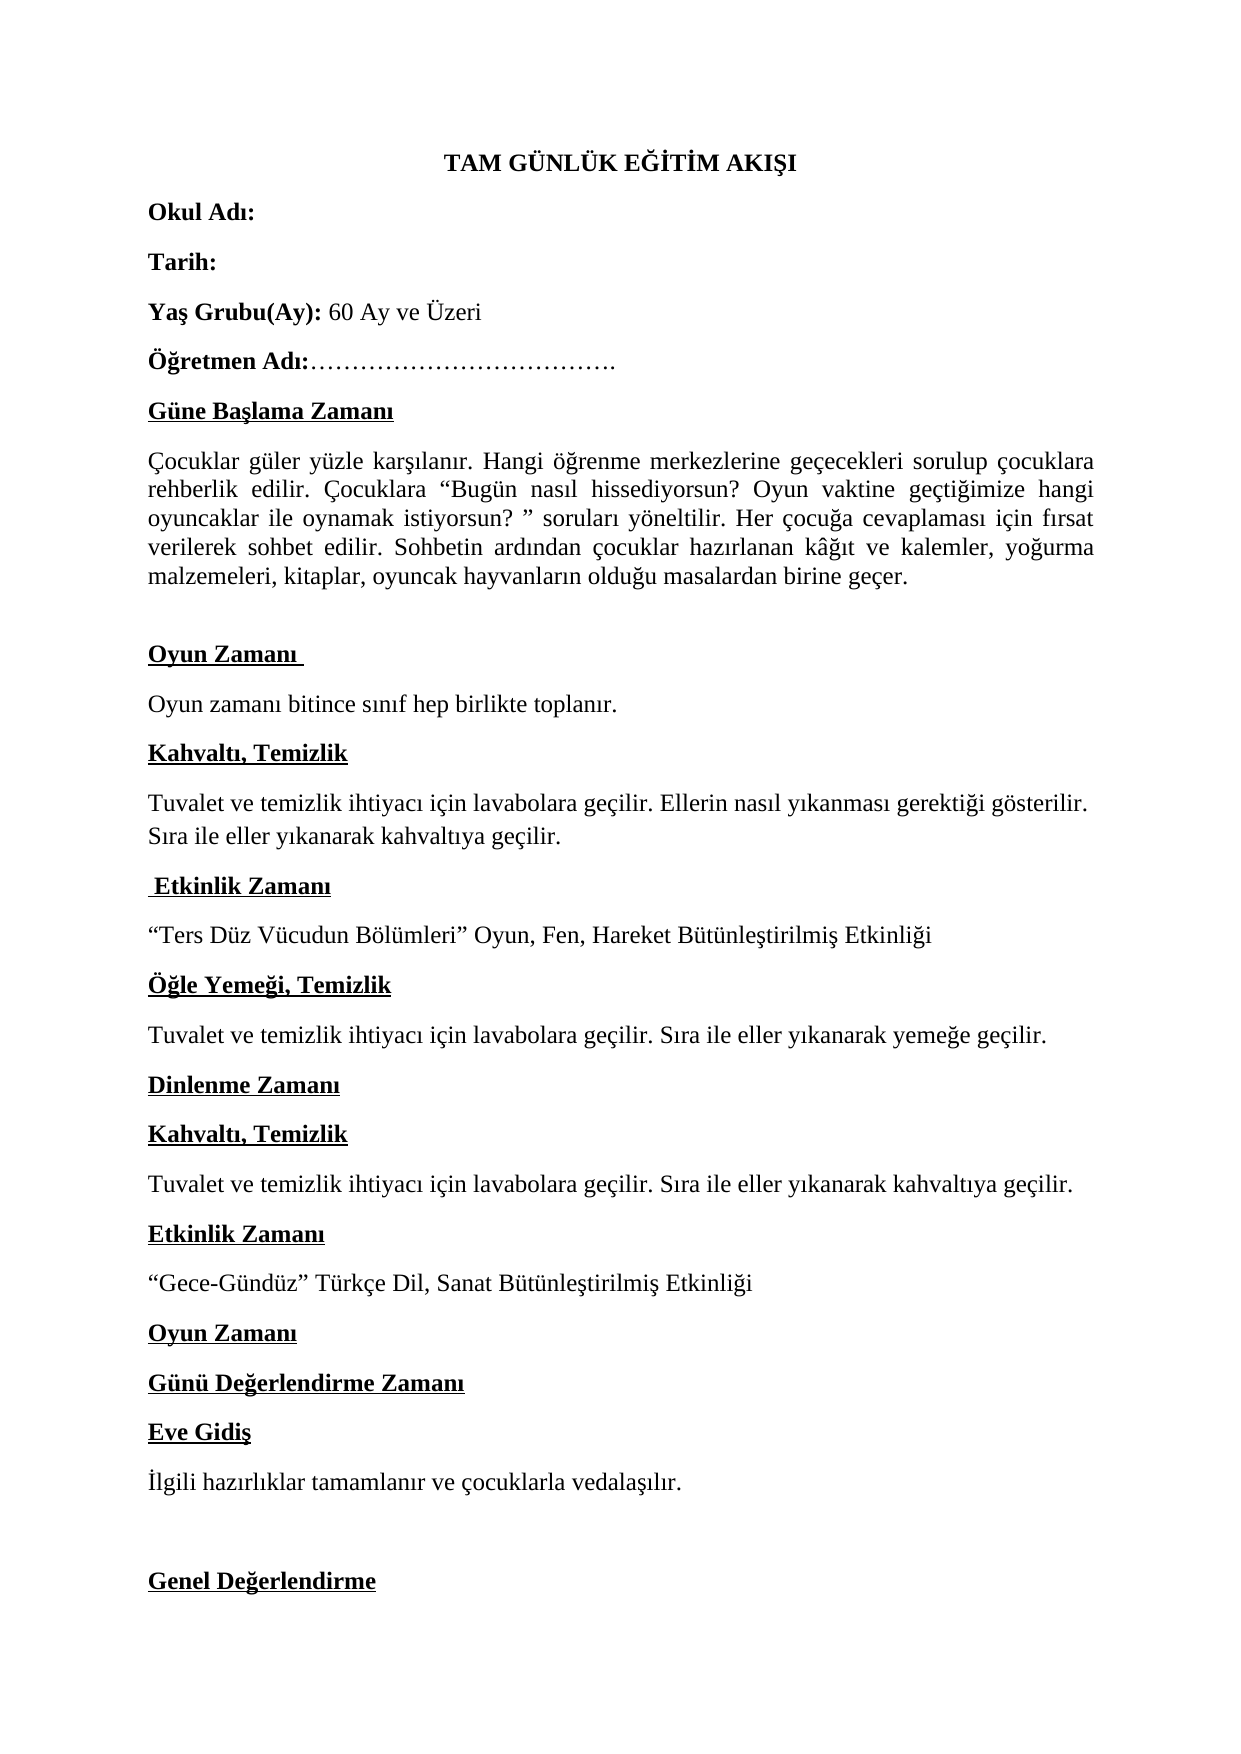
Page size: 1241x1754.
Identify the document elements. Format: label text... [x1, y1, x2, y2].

text Günü Değerlendirme Zamanı [148, 1368, 1093, 1397]
text Öğle Yemeği, Temizlik [148, 970, 1093, 999]
text Eve Gidiş [148, 1417, 1093, 1446]
text Tarih: [148, 247, 1093, 276]
text Okul Adı: [148, 197, 1093, 226]
text Çocuklar güler yüzle karşılanır. Hangi öğrenme merkezlerine geçecekleri sorulup çocuklara rehberlik edilir. Çocuklara “Bugün nasıl hissediyorsun? Oyun vaktine geçtiğimize hangi oyuncaklar ile oynamak istiyorsun? ” soruları yöneltilir. Her çocuğa cevaplaması için fırsat verilerek sohbet edilir. Sohbetin ardından çocuklar hazırlanan kâğıt ve kalemler, yoğurma malzemeleri, kitaplar, oyuncak hayvanların olduğu masalardan birine geçer. [148, 446, 1095, 589]
text Kahvaltı, Temizlik [148, 1119, 1093, 1148]
text Tuvalet ve temizlik ihtiyacı için lavabolara geçilir. Sıra ile eller yıkanarak yemeğe geçilir. [148, 1020, 1093, 1049]
text Oyun Zamanı [148, 1318, 1093, 1347]
text Tuvalet ve temizlik ihtiyacı için lavabolara geçilir. Ellerin nasıl yıkanması gerektiği gösterilir. Sıra ile eller yıkanarak kahvaltıya geçilir. [148, 788, 1093, 850]
text Etkinlik Zamanı [148, 871, 1093, 900]
text Kahvaltı, Temizlik [148, 738, 1093, 767]
text TAM GÜNLÜK EĞİTİM AKIŞI [148, 148, 1093, 176]
text Oyun zamanı bitince sınıf hep birlikte toplanır. [148, 689, 1093, 718]
text Güne Başlama Zamanı [148, 396, 1093, 425]
text Etkinlik Zamanı [148, 1219, 1093, 1247]
text Oyun Zamanı [148, 639, 1093, 668]
text “Gece-Gündüz” Türkçe Dil, Sanat Bütünleştirilmiş Etkinliği [148, 1268, 1093, 1297]
text Öğretmen Adı:………………………………. [148, 346, 1093, 375]
text İlgili hazırlıklar tamamlanır ve çocuklarla vedalaşılır. [148, 1467, 1093, 1496]
text Yaş Grubu(Ay): 60 Ay ve Üzeri [148, 297, 1093, 325]
text Genel Değerlendirme [148, 1566, 1093, 1595]
text Tuvalet ve temizlik ihtiyacı için lavabolara geçilir. Sıra ile eller yıkanarak kahvaltıya geçilir. [148, 1169, 1093, 1198]
text “Ters Düz Vücudun Bölümleri” Oyun, Fen, Hareket Bütünleştirilmiş Etkinliği [148, 921, 1093, 949]
text Dinlenme Zamanı [148, 1070, 1093, 1098]
